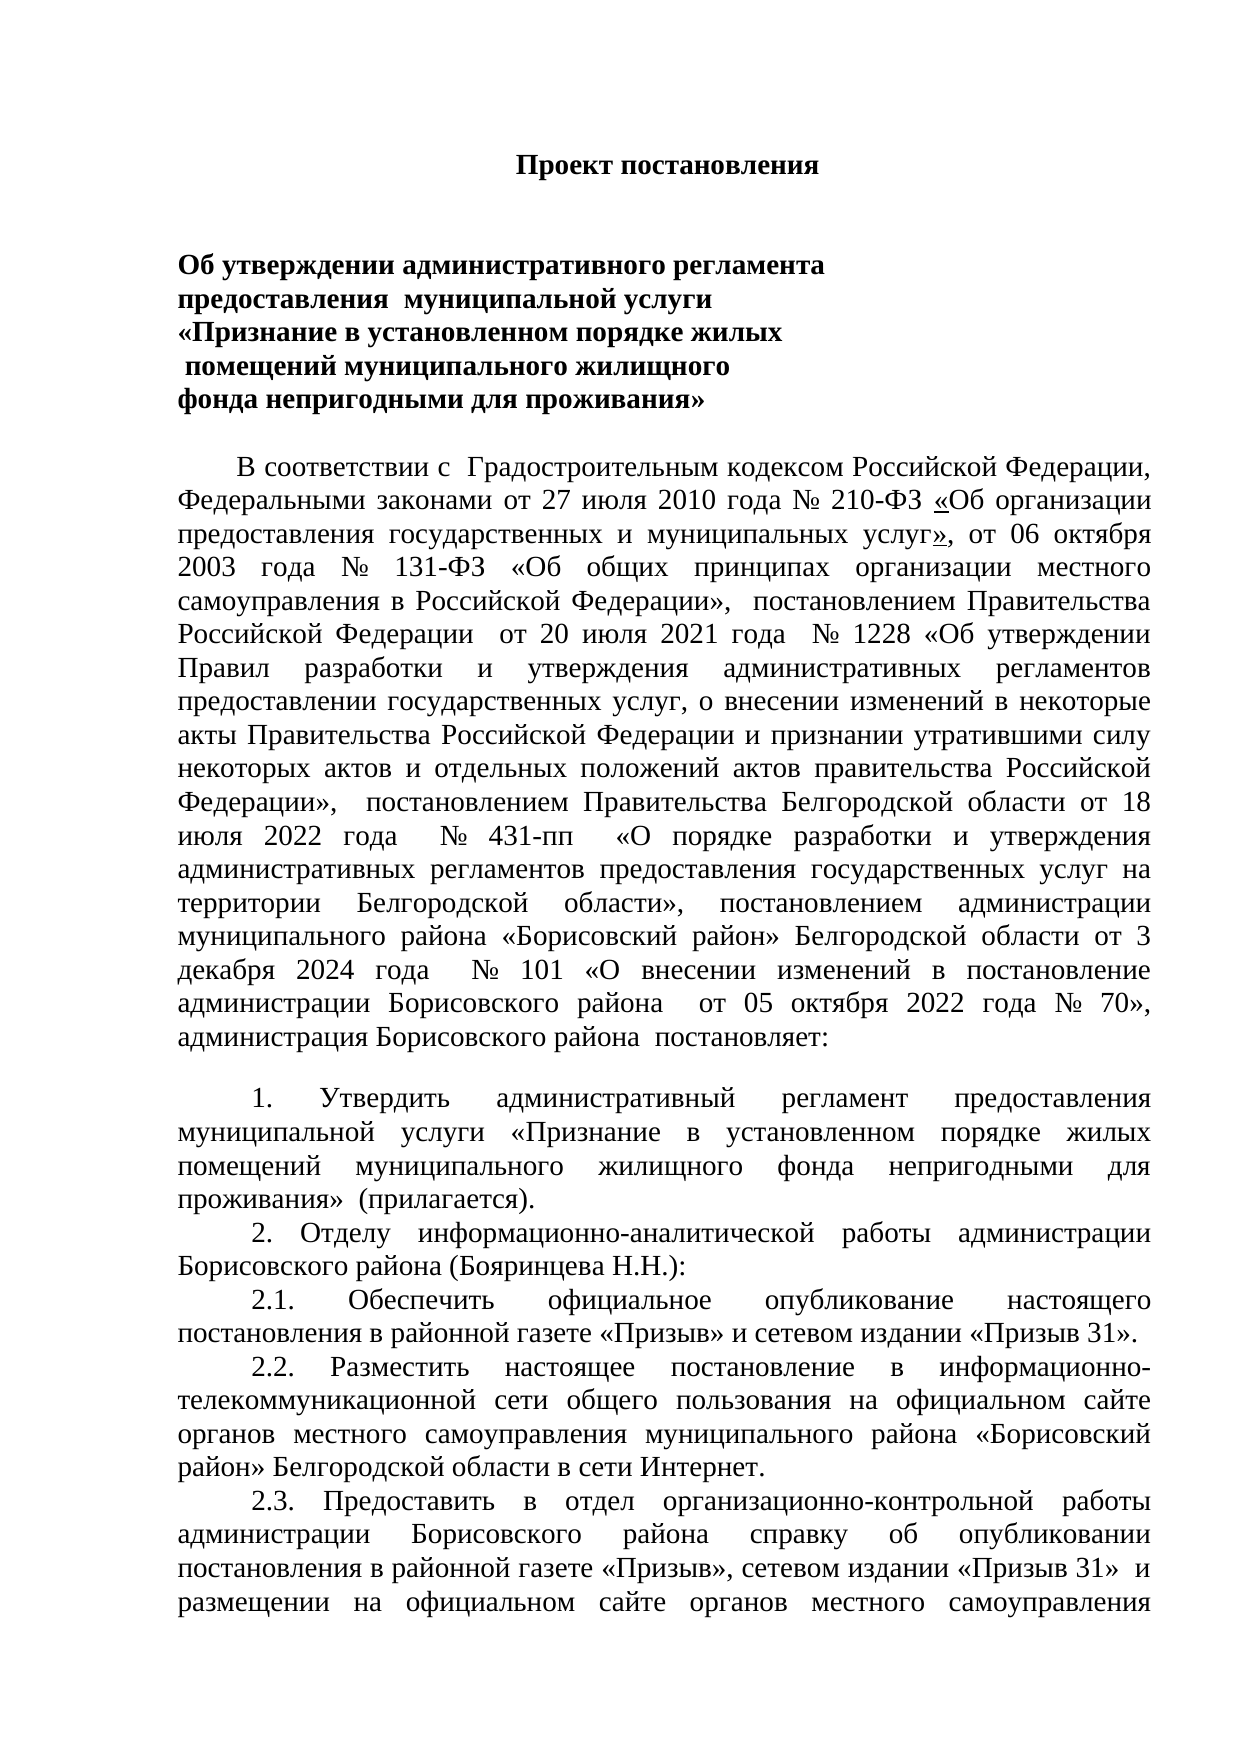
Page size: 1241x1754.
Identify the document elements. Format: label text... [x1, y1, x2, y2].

text помещений муниципального жилищного [177, 348, 1152, 382]
text 1. Утвердить административный регламент предоставления муниципальной услуги «Признание в установленном порядке жилых помещений муниципального жилищного фонда непригодными для проживания» (прилагается). [177, 1081, 1152, 1215]
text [177, 1483, 1152, 1617]
text предоставления муниципальной услуги [177, 281, 1152, 314]
text 2.1. Обеспечить официальное опубликование настоящего постановления в районной газете «Призыв» и сетевом издании «Призыв 31». [177, 1282, 1152, 1349]
text «Признание в установленном порядке жилых [177, 314, 1152, 348]
text Об утверждении административного регламента [177, 247, 1152, 281]
text 2. Отделу информационно-аналитической работы администрации Борисовского района (Бояринцева Н.Н.): [177, 1215, 1152, 1282]
subtitle В соответствии с Градостроительным кодексом Российской Федерации, Федеральными законами от 27 июля 2010 года № 210-ФЗ «Об организации предоставления государственных и муниципальных услуг», от 06 октября 2003 года № 131-ФЗ «Об общих принципах организации местного самоуправления в Российской Федерации», постановлением Правительства Российской Федерации от 20 июля 2021 года № 1228 «Об утверждении Правил разработки и утверждения административных регламентов предоставлении государственных услуг, о внесении изменений в некоторые акты Правительства Российской Федерации и признании утратившими силу некоторых актов и отдельных положений актов правительства Российской Федерации», постановлением Правительства Белгородской области от 18 июля 2022 года № 431-пп «О порядке разработки и утверждения административных регламентов предоставления государственных услуг на территории Белгородской области», постановлением администрации муниципального района «Борисовский район» Белгородской области от 3 декабря 2024 года № 101 «О внесении изменений в постановление администрации Борисовского района от 05 октября 2022 года № 70», администрация Борисовского района постановляет: [177, 449, 1152, 1052]
text фонда непригодными для проживания» [177, 382, 1152, 415]
text Проект постановления [177, 147, 1152, 180]
text 2.2. Разместить настоящее постановление в информационно-телекоммуникационной сети общего пользования на официальном сайте органов местного самоуправления муниципального района «Борисовский район» Белгородской области в сети Интернет. [177, 1349, 1152, 1483]
